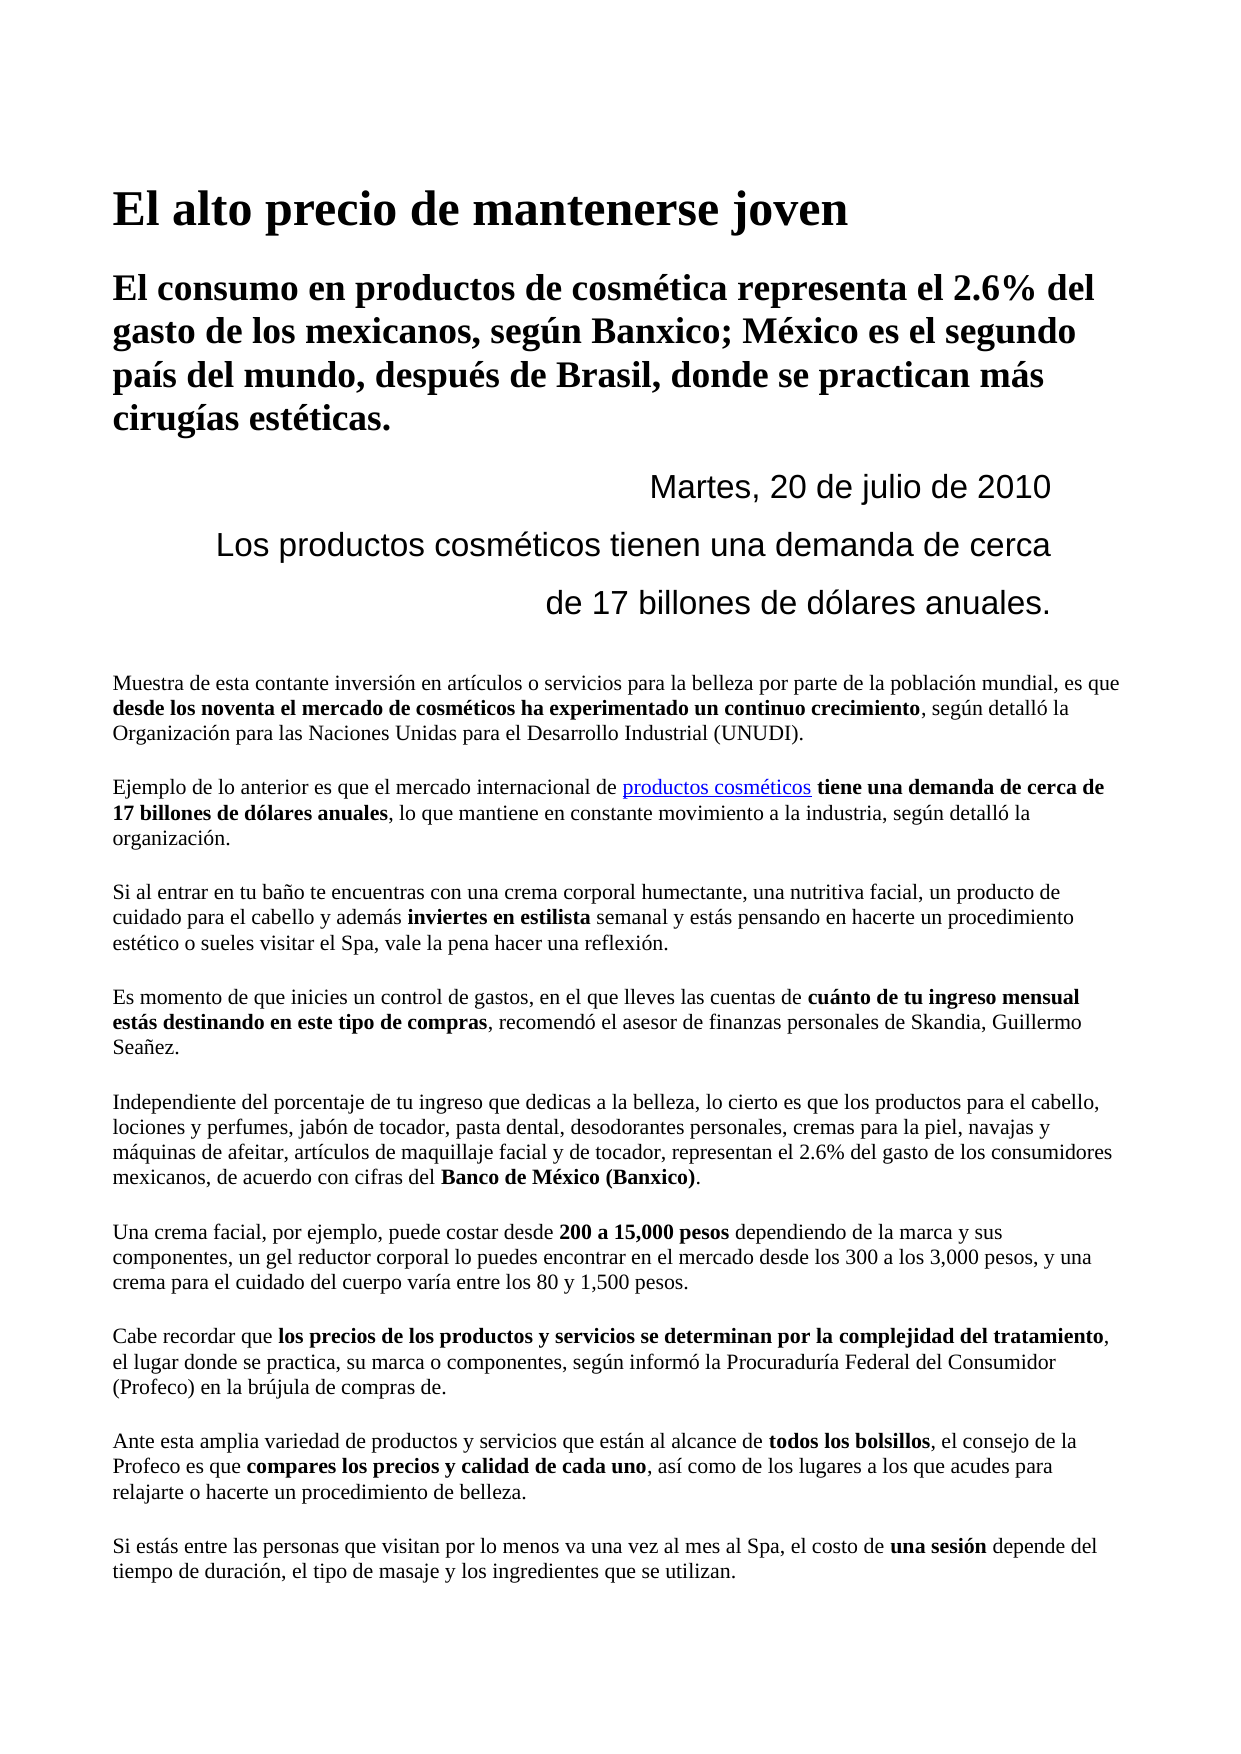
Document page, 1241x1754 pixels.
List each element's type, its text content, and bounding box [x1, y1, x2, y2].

text Ejemplo de lo anterior es que el mercado internacional de productos cosméticos tiene una demanda de cerca de 17 billones de dólares anuales, lo que mantiene en constante movimiento a la industria, según detalló la organización. [112, 774, 1128, 850]
text Muestra de esta contante inversión en artículos o servicios para la belleza por parte de la población mundial, es que desde los noventa el mercado de cosméticos ha experimentado un continuo crecimiento, según detalló la Organización para las Naciones Unidas para el Desarrollo Industrial (UNUDI). [112, 669, 1128, 745]
text Si estás entre las personas que visitan por lo menos va una vez al mes al Spa, el costo de una sesión depende del tiempo de duración, el tipo de masaje y los ingredientes que se utilizan. [112, 1533, 1128, 1583]
text Los productos cosméticos tienen una demanda de cerca de 17 billones de dólares anuales. [183, 525, 1051, 621]
text Una crema facial, por ejemplo, puede costar desde 200 a 15,000 pesos dependiendo de la marca y sus componentes, un gel reductor corporal lo puedes encontrar en el mercado desde los 300 a los 3,000 pesos, y una crema para el cuidado del cuerpo varía entre los 80 y 1,500 pesos. [112, 1219, 1128, 1294]
text Martes, 20 de julio de 2010 [183, 467, 1051, 506]
subtitle El alto precio de mantenerse joven [112, 179, 1128, 237]
text Ante esta amplia variedad de productos y servicios que están al alcance de todos los bolsillos, el consejo de la Profeco es que compares los precios y calidad de cada uno, así como de los lugares a los que acudes para relajarte o hacerte un procedimiento de belleza. [112, 1428, 1128, 1504]
text Es momento de que inicies un control de gastos, en el que lleves las cuentas de cuánto de tu ingreso mensual estás destinando en este tipo de compras, recomendó el asesor de finanzas personales de Skandia, Guillermo Seañez. [112, 984, 1128, 1059]
text Independiente del porcentaje de tu ingreso que dedicas a la belleza, lo cierto es que los productos para el cabello, lociones y perfumes, jabón de tocador, pasta dental, desodorantes personales, cremas para la piel, navajas y máquinas de afeitar, artículos de maquillaje facial y de tocador, representan el 2.6% del gasto de los consumidores mexicanos, de acuerdo con cifras del Banco de México (Banxico). [112, 1089, 1128, 1189]
text Cabe recordar que los precios de los productos y servicios se determinan por la complejidad del tratamiento, el lugar donde se practica, su marca o componentes, según informó la Procuraduría Federal del Consumidor (Profeco) en la brújula de compras de. [112, 1323, 1128, 1399]
text Si al entrar en tu baño te encuentras con una crema corporal humectante, una nutritiva facial, un producto de cuidado para el cabello y además inviertes en estilista semanal y estás pensando en hacerte un procedimiento estético o sueles visitar el Spa, vale la pena hacer una reflexión. [112, 879, 1128, 955]
subtitle El consumo en productos de cosmética representa el 2.6% del gasto de los mexicanos, según Banxico; México es el segundo país del mundo, después de Brasil, donde se practican más cirugías estéticas. [112, 266, 1128, 438]
